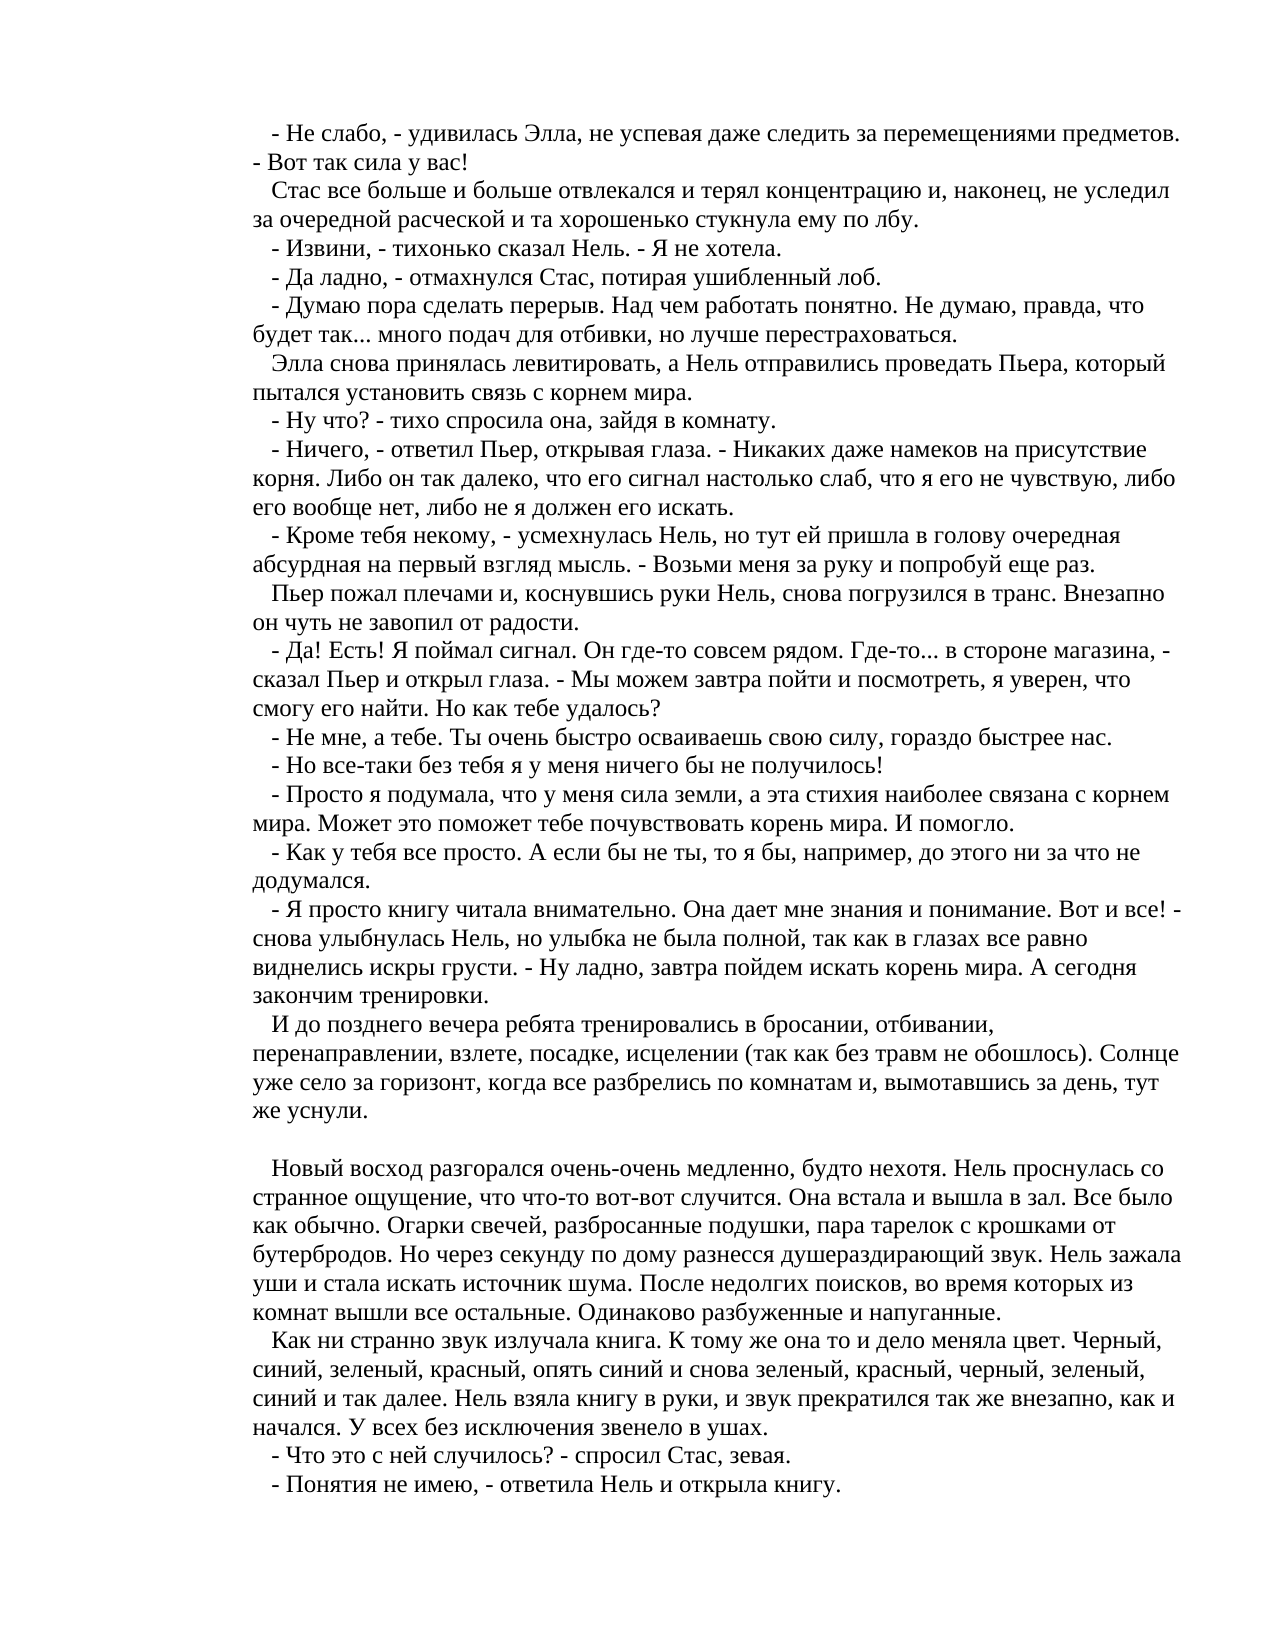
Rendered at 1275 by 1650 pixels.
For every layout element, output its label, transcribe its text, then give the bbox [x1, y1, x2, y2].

text - Да! Есть! Я поймал сигнал. Он где-то совсем рядом. Где-то... в стороне магазина, - сказал Пьер и открыл глаза. - Мы можем завтра пойти и посмотреть, я уверен, что смогу его найти. Но как тебе удалось? [252, 636, 1186, 722]
text - Просто я подумала, что у меня сила земли, а эта стихия наиболее связана с корнем мира. Может это поможет тебе почувствовать корень мира. И помогло. [252, 779, 1186, 837]
text И до позднего вечера ребята тренировались в бросании, отбивании, перенаправлении, взлете, посадке, исцелении (так как без травм не обошлось). Солнце уже село за горизонт, когда все разбрелись по комнатам и, вымотавшись за день, тут же уснули. [252, 1009, 1186, 1124]
text - Не слабо, - удивилась Элла, не успевая даже следить за перемещениями предметов. - Вот так сила у вас! [252, 118, 1186, 176]
text - Что это с ней случилось? - спросил Стас, зевая. [252, 1441, 1186, 1469]
text - Ничего, - ответил Пьер, открывая глаза. - Никаких даже намеков на присутствие корня. Либо он так далеко, что его сигнал настолько слаб, что я его не чувствую, либо его вообще нет, либо не я должен его искать. [252, 434, 1186, 521]
text - Извини, - тихонько сказал Нель. - Я не хотела. [252, 233, 1186, 262]
text - Да ладно, - отмахнулся Стас, потирая ушибленный лоб. [252, 262, 1186, 291]
text - Я просто книгу читала внимательно. Она дает мне знания и понимание. Вот и все! - снова улыбнулась Нель, но улыбка не была полной, так как в глазах все равно виднелись искры грусти. - Ну ладно, завтра пойдем искать корень мира. А сегодня закончим тренировки. [252, 894, 1186, 1009]
text Элла снова принялась левитировать, а Нель отправились проведать Пьера, который пытался установить связь с корнем мира. [252, 348, 1186, 406]
text - Понятия не имею, - ответила Нель и открыла книгу. [252, 1469, 1186, 1498]
text - Не мне, а тебе. Ты очень быстро осваиваешь свою силу, гораздо быстрее нас. [252, 722, 1186, 751]
text Пьер пожал плечами и, коснувшись руки Нель, снова погрузился в транс. Внезапно он чуть не завопил от радости. [252, 578, 1186, 636]
text Новый восход разгорался очень-очень медленно, будто нехотя. Нель проснулась со странное ощущение, что что-то вот-вот случится. Она встала и вышла в зал. Все было как обычно. Огарки свечей, разбросанные подушки, пара тарелок с крошками от бутербродов. Но через секунду по дому разнесся душераздирающий звук. Нель зажала уши и стала искать источник шума. После недолгих поисков, во время которых из комнат вышли все остальные. Одинаково разбуженные и напуганные. [252, 1153, 1186, 1326]
text - Но все-таки без тебя я у меня ничего бы не получилось! [252, 751, 1186, 779]
text - Как у тебя все просто. А если бы не ты, то я бы, например, до этого ни за что не додумался. [252, 837, 1186, 894]
text - Ну что? - тихо спросила она, зайдя в комнату. [252, 406, 1186, 434]
text - Кроме тебя некому, - усмехнулась Нель, но тут ей пришла в голову очередная абсурдная на первый взгляд мысль. - Возьми меня за руку и попробуй еще раз. [252, 521, 1186, 578]
text Как ни странно звук излучала книга. К тому же она то и дело меняла цвет. Черный, синий, зеленый, красный, опять синий и снова зеленый, красный, черный, зеленый, синий и так далее. Нель взяла книгу в руки, и звук прекратился так же внезапно, как и начался. У всех без исключения звенело в ушах. [252, 1326, 1186, 1441]
text Стас все больше и больше отвлекался и терял концентрацию и, наконец, не уследил за очередной расческой и та хорошенько стукнула ему по лбу. [252, 176, 1186, 233]
text - Думаю пора сделать перерыв. Над чем работать понятно. Не думаю, правда, что будет так... много подач для отбивки, но лучше перестраховаться. [252, 291, 1186, 348]
